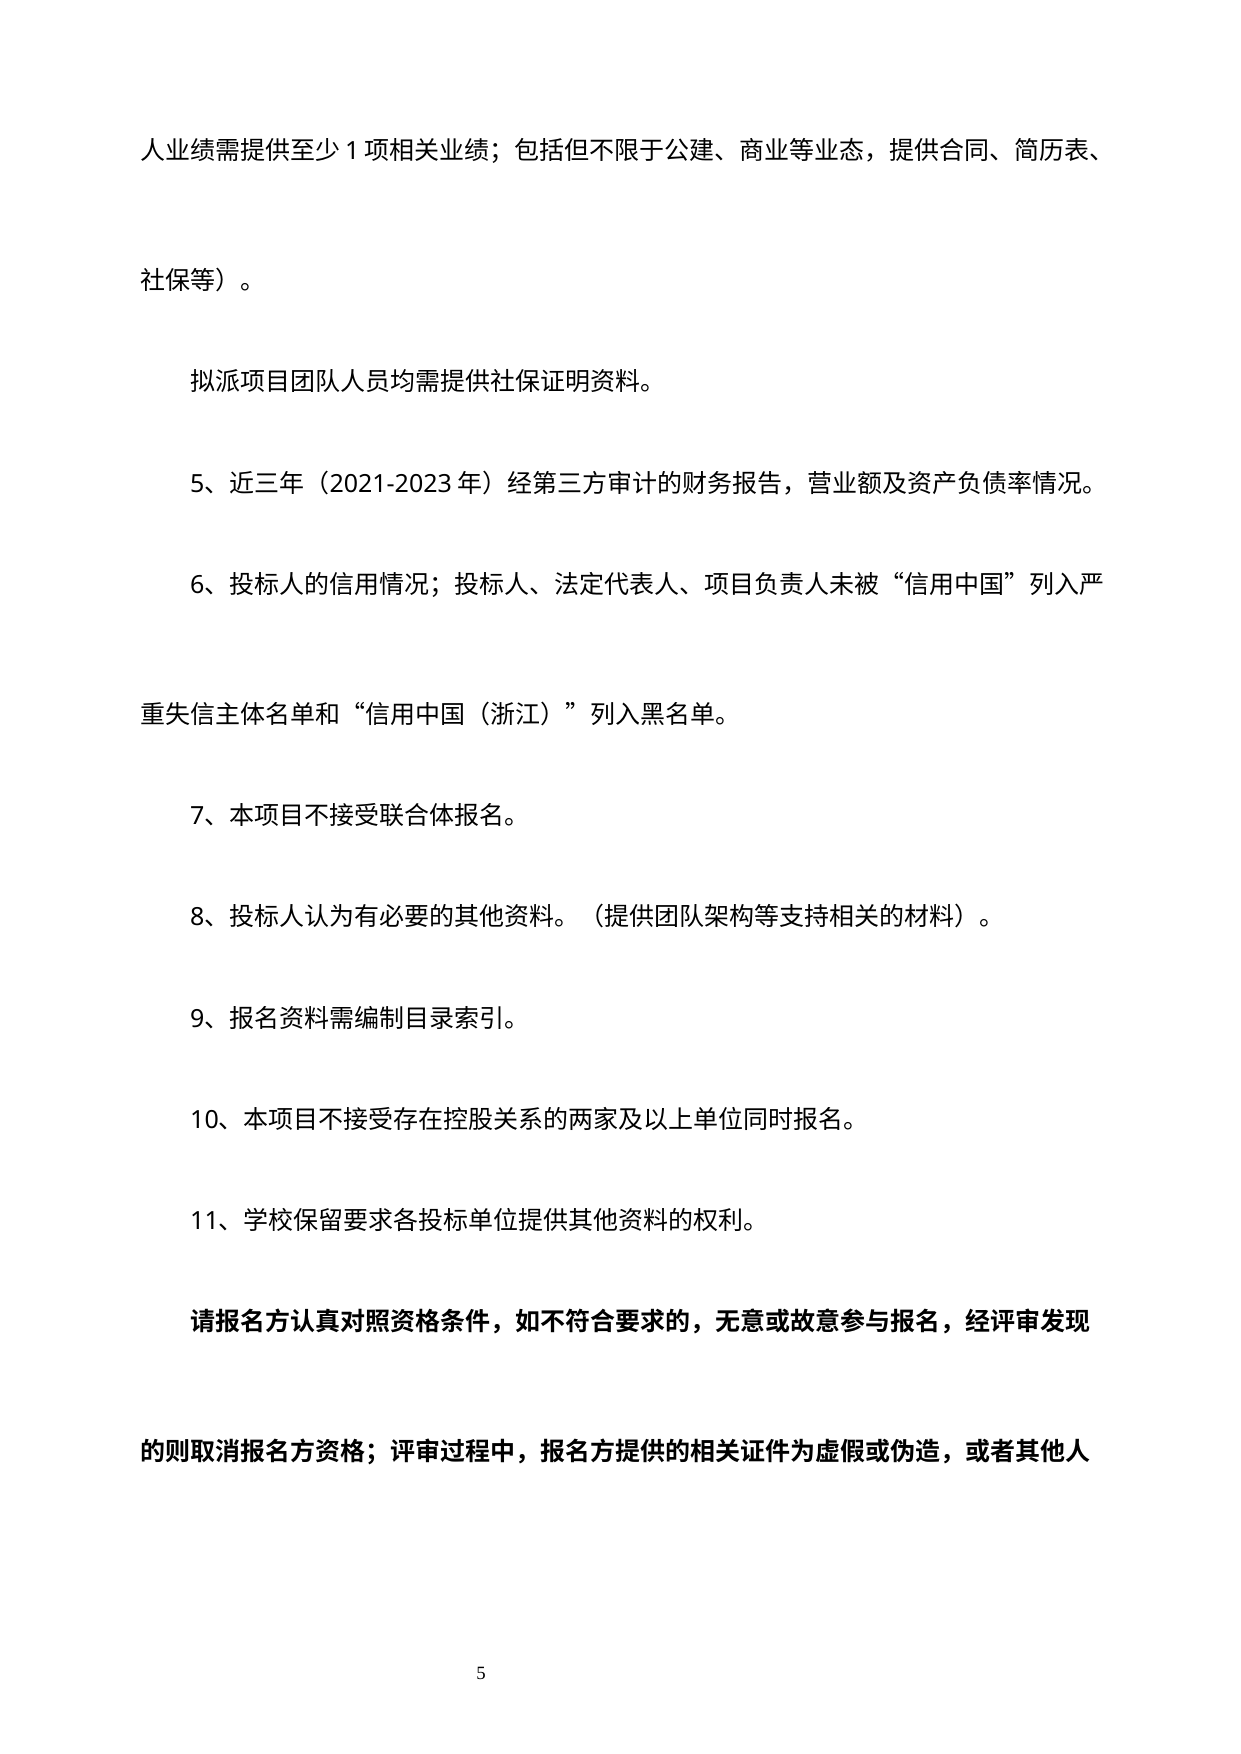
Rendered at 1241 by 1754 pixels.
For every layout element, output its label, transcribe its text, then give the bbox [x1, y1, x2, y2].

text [140, 116, 1112, 311]
text 拟派项目团队人员均需提供社保证明资料。 [140, 347, 1112, 412]
text 7、本项目不接受联合体报名。 [140, 781, 1112, 846]
text 5、近三年（2021-2023年）经第三方审计的财务报告，营业额及资产负债率情况。 [140, 449, 1112, 514]
text 6、投标人的信用情况；投标人、法定代表人、项目负责人未被“信用中国”列入严重失信主体名单和“信用中国（浙江）”列入黑名单。 [140, 550, 1112, 745]
text 10、本项目不接受存在控股关系的两家及以上单位同时报名。 [140, 1085, 1112, 1150]
text 8、投标人认为有必要的其他资料。（提供团队架构等支持相关的材料）。 [140, 882, 1112, 947]
text 9、报名资料需编制目录索引。 [140, 984, 1112, 1049]
text 11、学校保留要求各投标单位提供其他资料的权利。 [140, 1186, 1112, 1251]
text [140, 1287, 1112, 1482]
